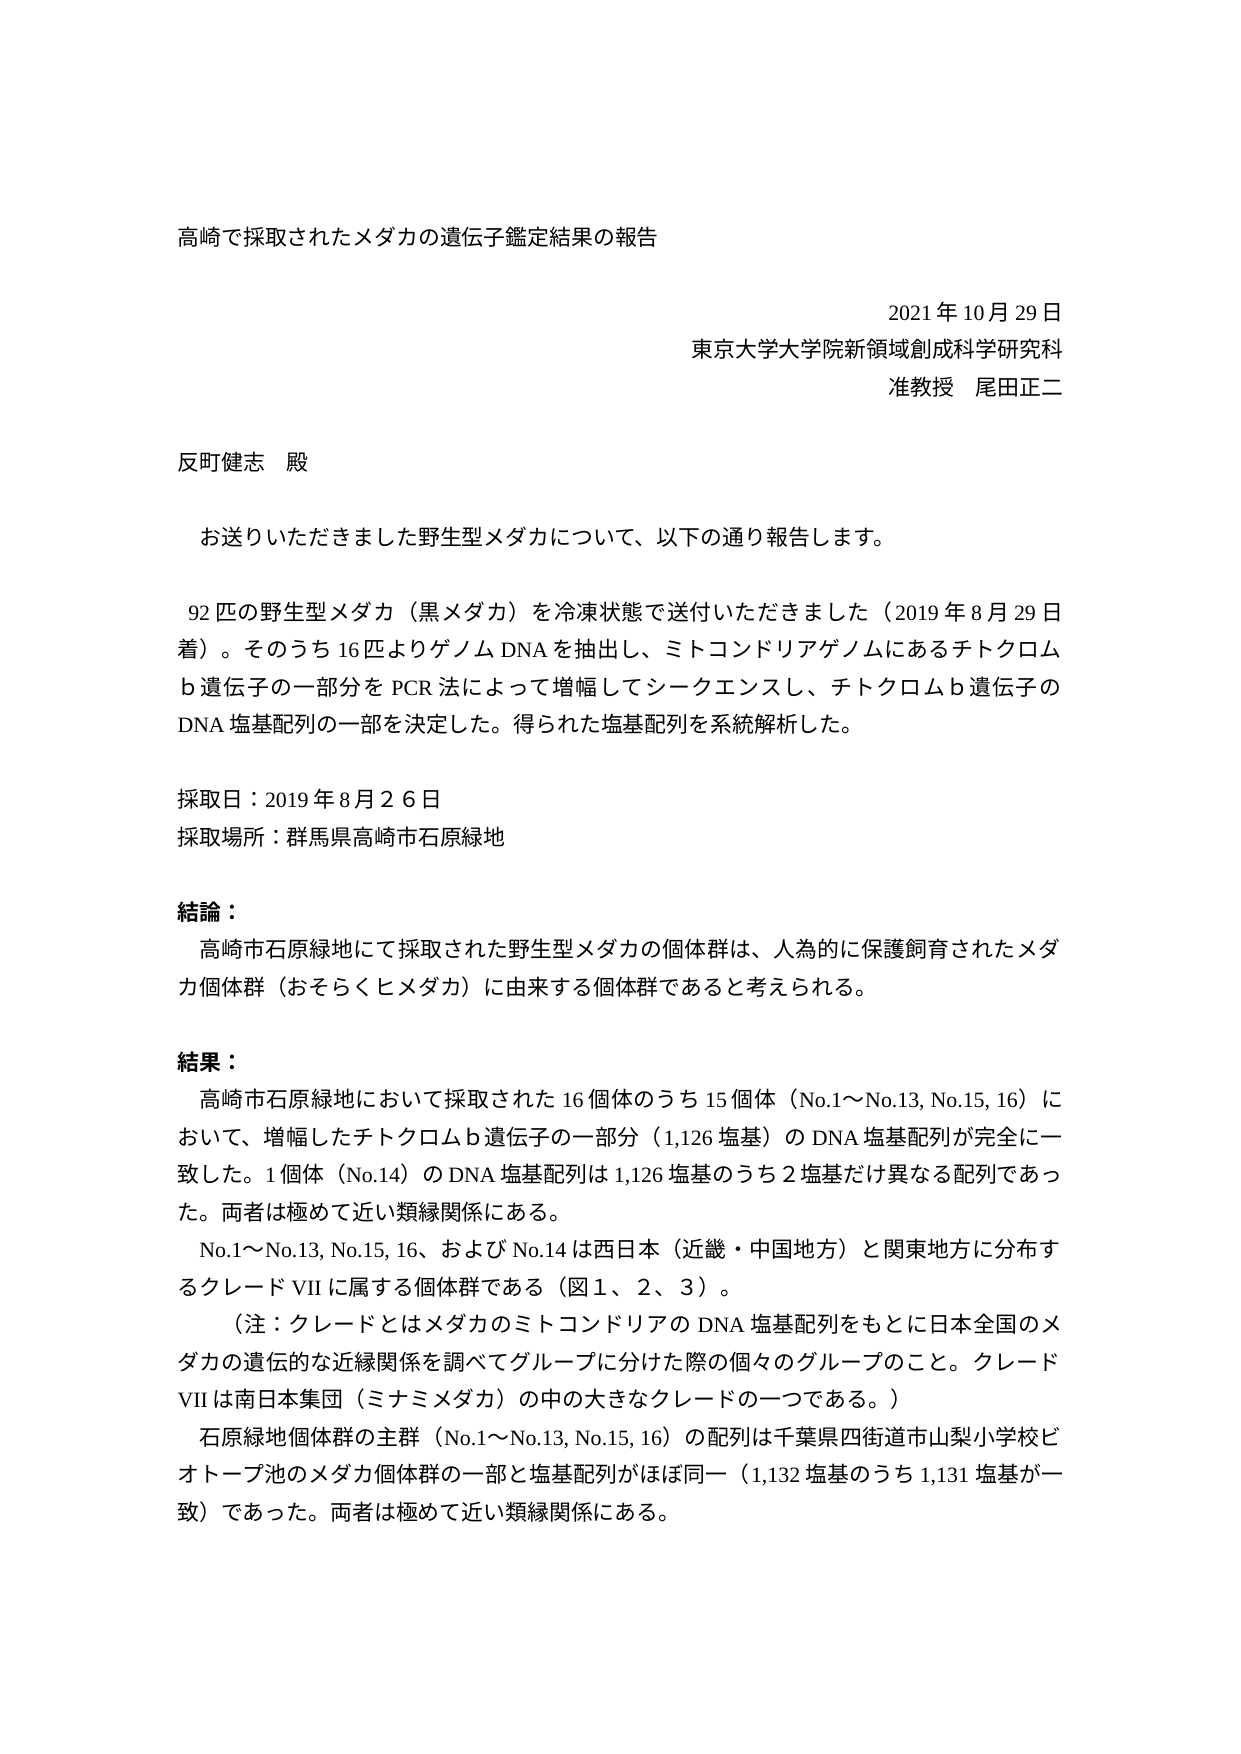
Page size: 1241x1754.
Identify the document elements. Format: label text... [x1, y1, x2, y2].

text 東京大学大学院新領域創成科学研究科 [177, 329, 1063, 367]
text 高崎で採取されたメダカの遺伝子鑑定結果の報告 [177, 217, 1063, 254]
text No.1～No.13, No.15, 16、およびNo.14は西日本（近畿・中国地方）と関東地方に分布するクレードVII に属する個体群である（図１、２、３）。 [177, 1229, 1063, 1304]
text 石原緑地個体群の主群（No.1～No.13, No.15, 16）の配列は千葉県四街道市山梨小学校ビオトープ池のメダカ個体群の一部と塩基配列がほぼ同一（1,132塩基のうち1,131 塩基が一致）であった。両者は極めて近い類縁関係にある。 [177, 1417, 1063, 1529]
text 92匹の野生型メダカ（黒メダカ）を冷凍状態で送付いただきました（2019年8月29日着）。そのうち16匹よりゲノムDNAを抽出し、ミトコンドリアゲノムにあるチトクロムｂ遺伝子の一部分をPCR法によって増幅してシークエンスし、チトクロムｂ遺伝子のDNA塩基配列の一部を決定した。得られた塩基配列を系統解析した。 [177, 592, 1063, 742]
text 反町健志 殿 [177, 442, 1063, 479]
text 高崎市石原緑地にて採取された野生型メダカの個体群は、人為的に保護飼育されたメダカ個体群（おそらくヒメダカ）に由来する個体群であると考えられる。 [177, 929, 1063, 1004]
text 結果： [177, 1042, 1063, 1079]
text 採取場所：群馬県高崎市石原緑地 [177, 817, 1063, 854]
text 採取日：2019年8月２６日 [177, 779, 1063, 817]
text 准教授 尾田正二 [177, 367, 1063, 404]
text 高崎市石原緑地において採取された16個体のうち15個体（No.1～No.13, No.15, 16）において、増幅したチトクロムｂ遺伝子の一部分（1,126 塩基）のDNA塩基配列が完全に一致した。1個体（No.14）のDNA塩基配列は1,126 塩基のうち２塩基だけ異なる配列であった。両者は極めて近い類縁関係にある。 [177, 1079, 1063, 1229]
text 結論： [177, 892, 1063, 929]
text お送りいただきました野生型メダカについて、以下の通り報告します。 [177, 517, 1063, 554]
text （注：クレードとはメダカのミトコンドリアのDNA塩基配列をもとに日本全国のメダカの遺伝的な近縁関係を調べてグループに分けた際の個々のグループのこと。クレードVIIは南日本集団（ミナミメダカ）の中の大きなクレードの一つである。） [177, 1304, 1063, 1417]
text 2021年10月29日 [177, 292, 1063, 329]
